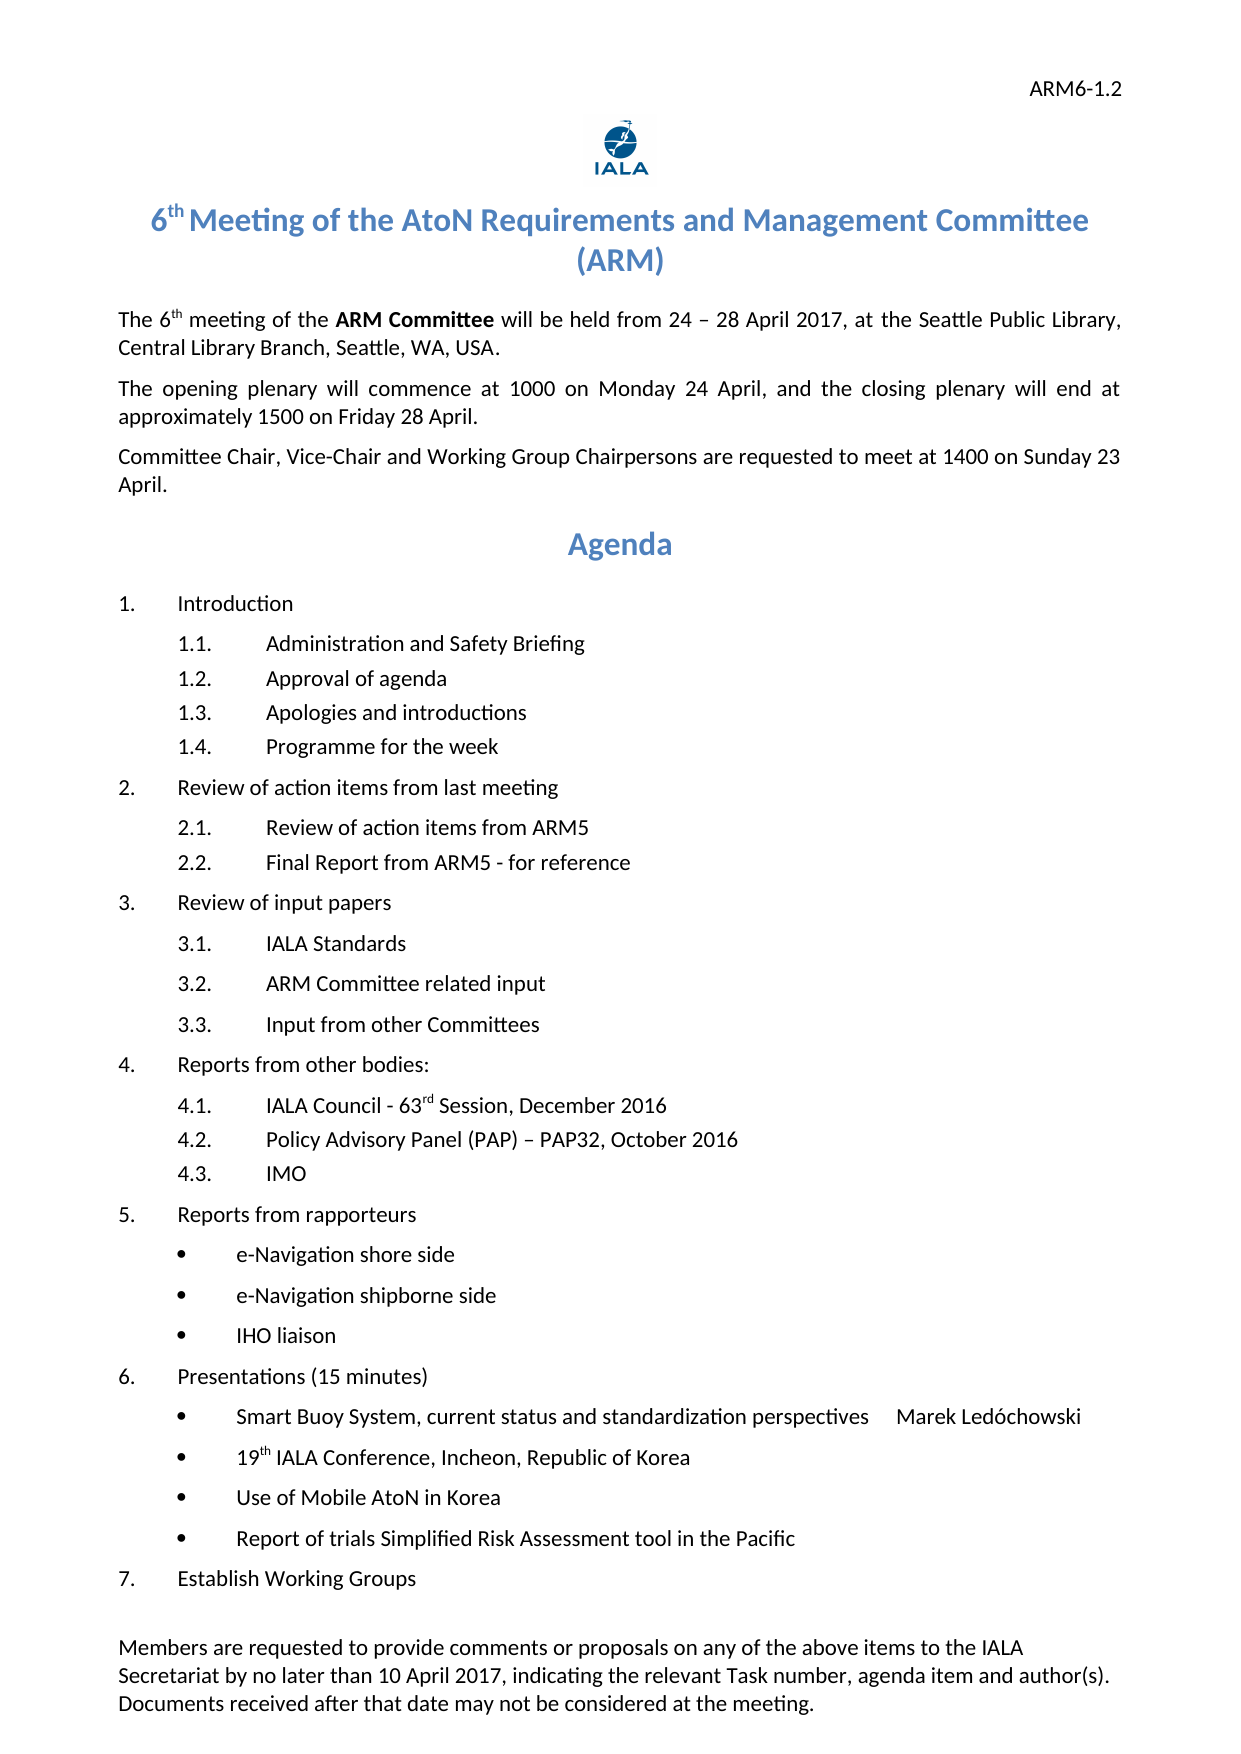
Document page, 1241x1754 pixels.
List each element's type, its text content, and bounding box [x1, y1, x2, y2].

list Review of input papers [118, 888, 1122, 916]
list Introduction [118, 589, 1122, 617]
list Smart Buoy System, current status and standardization perspectives Marek Ledóchowski [177, 1402, 1122, 1431]
list Review of action items from last meeting [118, 773, 1122, 801]
list e-Navigation shipborne side [177, 1281, 1122, 1309]
text Agenda [118, 523, 1122, 564]
list IMO [177, 1159, 1122, 1187]
list Policy Advisory Panel (PAP) – PAP32, October 2016 [177, 1125, 1122, 1153]
list Input from other Committees [177, 1010, 1122, 1038]
list Use of Mobile AtoN in Korea [177, 1483, 1122, 1512]
text The opening plenary will commence at 1000 on Monday 24 April, and the closing plenary will end at approximately 1500 on Friday 28 April. [118, 374, 1122, 430]
list Final Report from ARM5 - for reference [177, 848, 1122, 876]
picture [583, 114, 658, 187]
list Establish Working Groups [118, 1564, 1122, 1593]
list Reports from other bodies: [118, 1050, 1122, 1078]
text Committee Chair, Vice-Chair and Working Group Chairpersons are requested to meet at 1400 on Sunday 23 April. [118, 442, 1122, 498]
list 19th IALA Conference, Incheon, Republic of Korea [177, 1443, 1122, 1471]
list Presentations (15 minutes) [118, 1362, 1122, 1390]
text The 6th meeting of the ARM Committee will be held from 24 – 28 April 2017, at the Seattle Public Library, Central Library Branch, Seattle, WA, USA. [118, 305, 1122, 361]
text 6th Meeting of the AtoN Requirements and Management Committee (ARM) [118, 199, 1122, 280]
list IALA Council - 63rd Session, December 2016 [177, 1091, 1122, 1119]
list Report of trials Simplified Risk Assessment tool in the Pacific [177, 1524, 1122, 1552]
list Review of action items from ARM5 [177, 813, 1122, 841]
list IHO liaison [177, 1321, 1122, 1349]
list e-Navigation shore side [177, 1240, 1122, 1268]
list Approval of agenda [177, 664, 1122, 692]
list Apologies and introductions [177, 698, 1122, 726]
list Programme for the week [177, 732, 1122, 760]
list IALA Standards [177, 929, 1122, 957]
list ARM Committee related input [177, 969, 1122, 997]
list Reports from rapporteurs [118, 1200, 1122, 1228]
list Administration and Safety Briefing [177, 629, 1122, 658]
